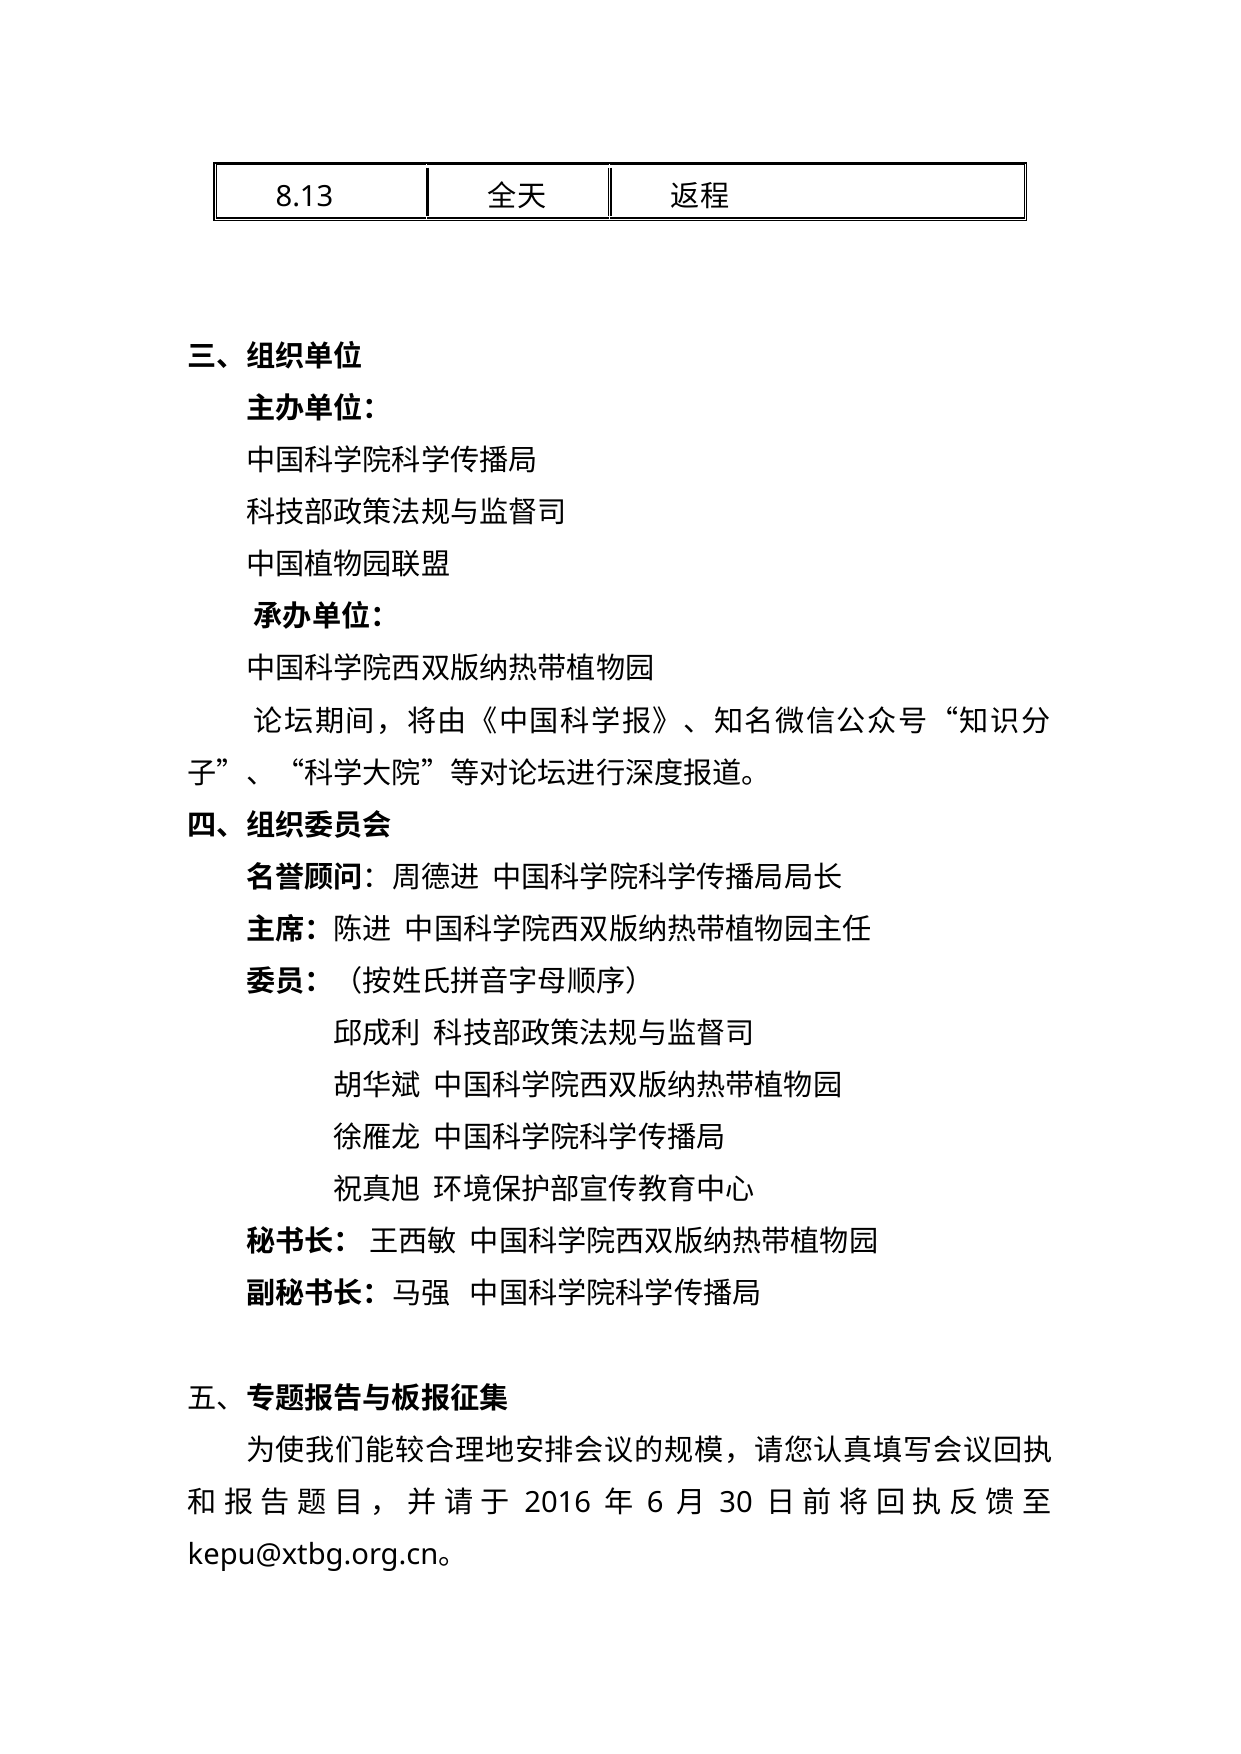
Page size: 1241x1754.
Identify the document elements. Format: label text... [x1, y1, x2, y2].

text 中国科学院西双版纳热带植物园 [187, 637, 1053, 689]
text 论坛期间，将由《中国科学报》、知名微信公众号“知识分子”、“科学大院”等对论坛进行深度报道。 [187, 689, 1053, 793]
text 科技部政策法规与监督司 [187, 481, 1053, 533]
table_cell 返程 [610, 165, 1024, 217]
text 名誉顾问：周德进 中国科学院科学传播局局长 [187, 846, 1053, 898]
text 副秘书长：马强 中国科学院科学传播局 [187, 1262, 1053, 1314]
text 承办单位： [187, 585, 1053, 637]
text 中国植物园联盟 [187, 533, 1053, 585]
text 主席：陈进 中国科学院西双版纳热带植物园主任 [187, 898, 1053, 950]
text 三、组织单位 [187, 325, 1053, 377]
text 胡华斌 中国科学院西双版纳热带植物园 [187, 1054, 1053, 1106]
text 主办单位： [187, 377, 1053, 429]
text 四、组织委员会 [187, 793, 1053, 846]
text 中国科学院科学传播局 [187, 429, 1053, 481]
table_cell 8.13 [217, 164, 427, 217]
text 祝真旭 环境保护部宣传教育中心 [187, 1158, 1053, 1210]
text 邱成利 科技部政策法规与监督司 [187, 1002, 1053, 1054]
text 徐雁龙 中国科学院科学传播局 [187, 1106, 1053, 1158]
table_cell 全天 [427, 164, 610, 217]
text 五、专题报告与板报征集 [187, 1366, 1053, 1418]
text 秘书长： 王西敏 中国科学院西双版纳热带植物园 [187, 1210, 1053, 1262]
text 委员：（按姓氏拼音字母顺序） [187, 950, 1053, 1002]
text 为使我们能较合理地安排会议的规模，请您认真填写会议回执和报告题目，并请于2016年6月30日前将回执反馈至kepu@xtbg.org.cn。 [187, 1418, 1053, 1575]
